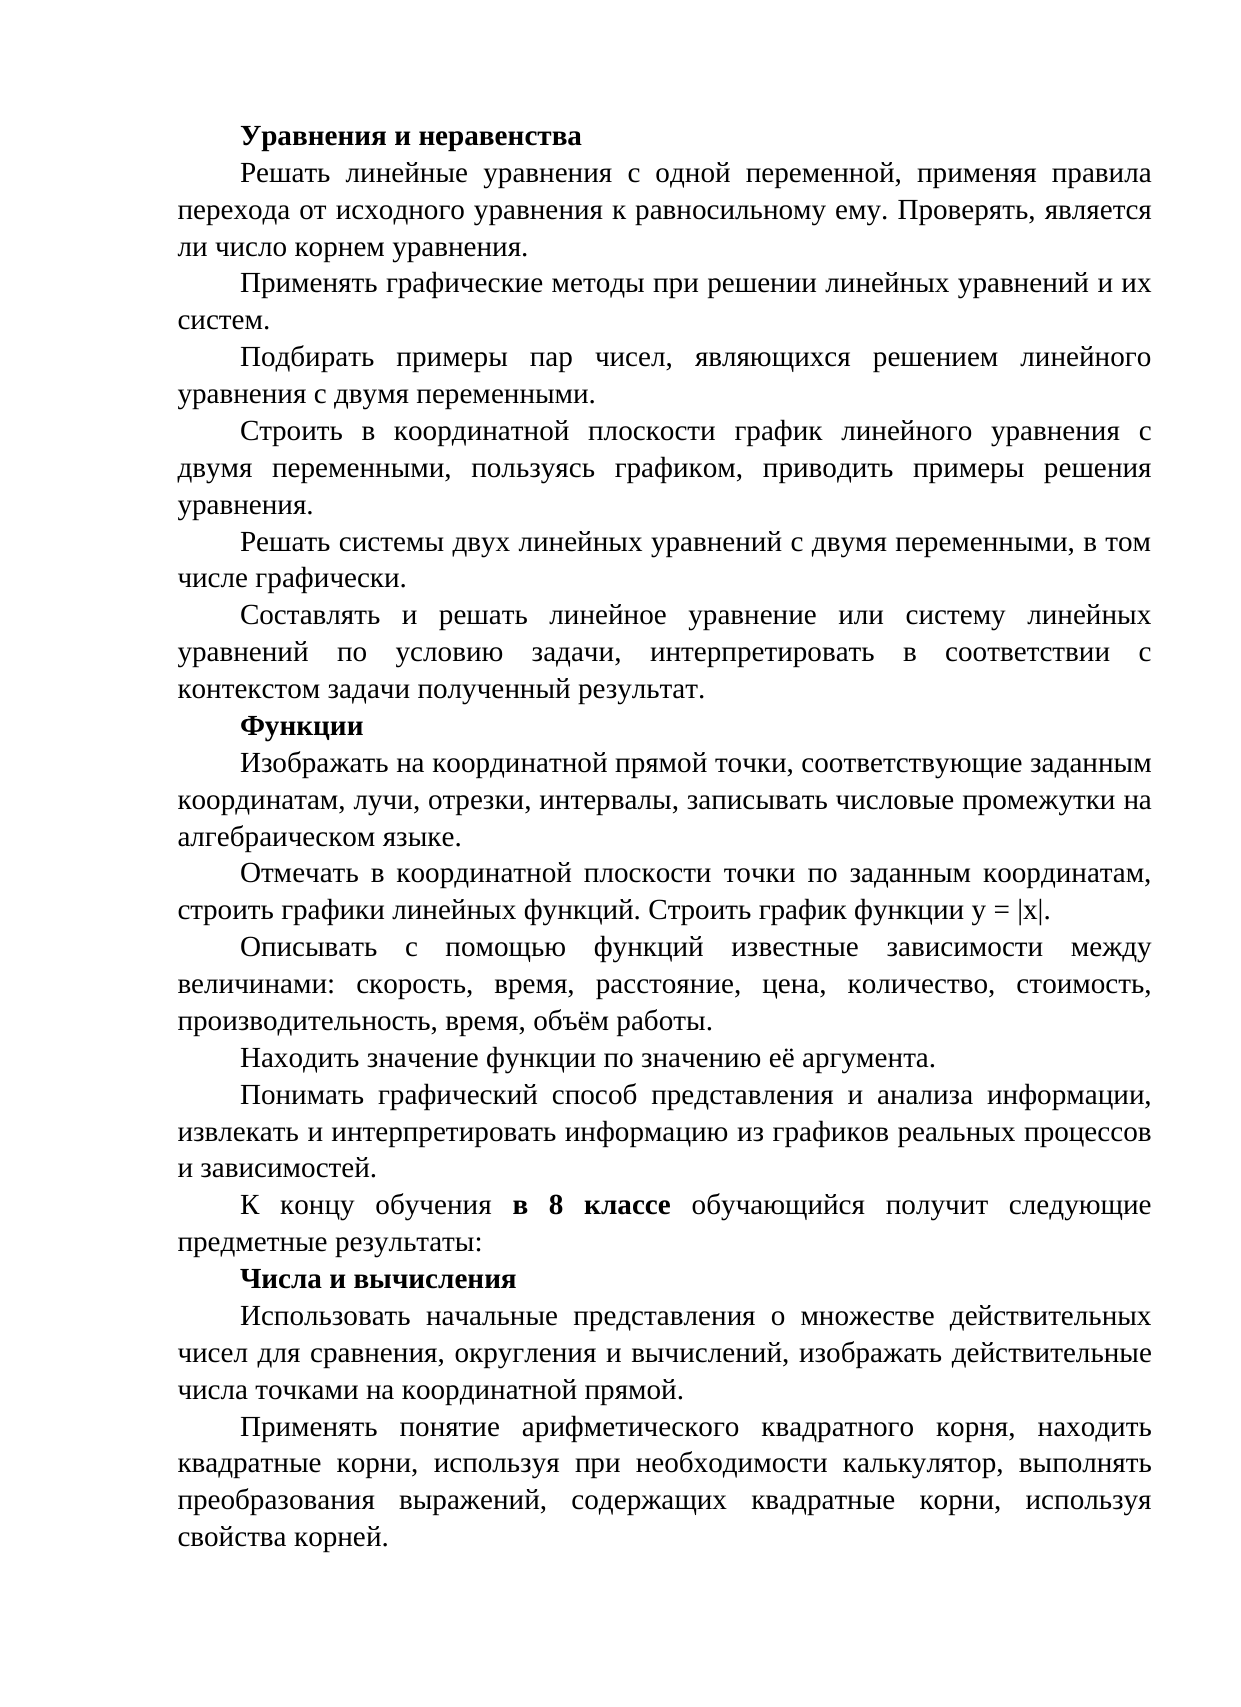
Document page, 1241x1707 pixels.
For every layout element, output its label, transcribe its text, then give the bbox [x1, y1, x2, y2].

text Применять графические методы при решении линейных уравнений и их систем. [177, 266, 1152, 336]
text Числа и вычисления [177, 1261, 1152, 1295]
text Описывать с помощью функций известные зависимости между величинами: скорость, время, расстояние, цена, количество, стоимость, производительность, время, объём работы. [177, 929, 1152, 1037]
text Применять понятие арифметического квадратного корня, находить квадратные корни, используя при необходимости калькулятор, выполнять преобразования выражений, содержащих квадратные корни, используя свойства корней. [177, 1409, 1152, 1553]
text Уравнения и неравенства [177, 118, 1152, 152]
text Функции [177, 708, 1152, 742]
text Использовать начальные представления о множестве действительных чисел для сравнения, округления и вычислений, изображать действительные числа точками на координатной прямой. [177, 1298, 1152, 1405]
text Понимать графический способ представления и анализа информации, извлекать и интерпретировать информацию из графиков реальных процессов и зависимостей. [177, 1077, 1152, 1184]
text Решать линейные уравнения с одной переменной, применяя правила перехода от исходного уравнения к равносильному ему. Проверять, является ли число корнем уравнения. [177, 155, 1152, 262]
text Изображать на координатной прямой точки, соответствующие заданным координатам, лучи, отрезки, интервалы, записывать числовые промежутки на алгебраическом языке. [177, 745, 1152, 852]
text К концу обучения в 8 классе обучающийся получит следующие предметные результаты: [177, 1187, 1152, 1258]
text Отмечать в координатной плоскости точки по заданным координатам, строить графики линейных функций. Строить график функции y = |х|. [177, 856, 1152, 926]
text Находить значение функции по значению её аргумента. [177, 1040, 1152, 1073]
text Подбирать примеры пар чисел, являющихся решением линейного уравнения с двумя переменными. [177, 339, 1152, 410]
text Решать системы двух линейных уравнений с двумя переменными, в том числе графически. [177, 524, 1152, 594]
text Строить в координатной плоскости график линейного уравнения с двумя переменными, пользуясь графиком, приводить примеры решения уравнения. [177, 413, 1152, 520]
text Составлять и решать линейное уравнение или систему линейных уравнений по условию задачи, интерпретировать в соответствии с контекстом задачи полученный результат. [177, 597, 1152, 705]
